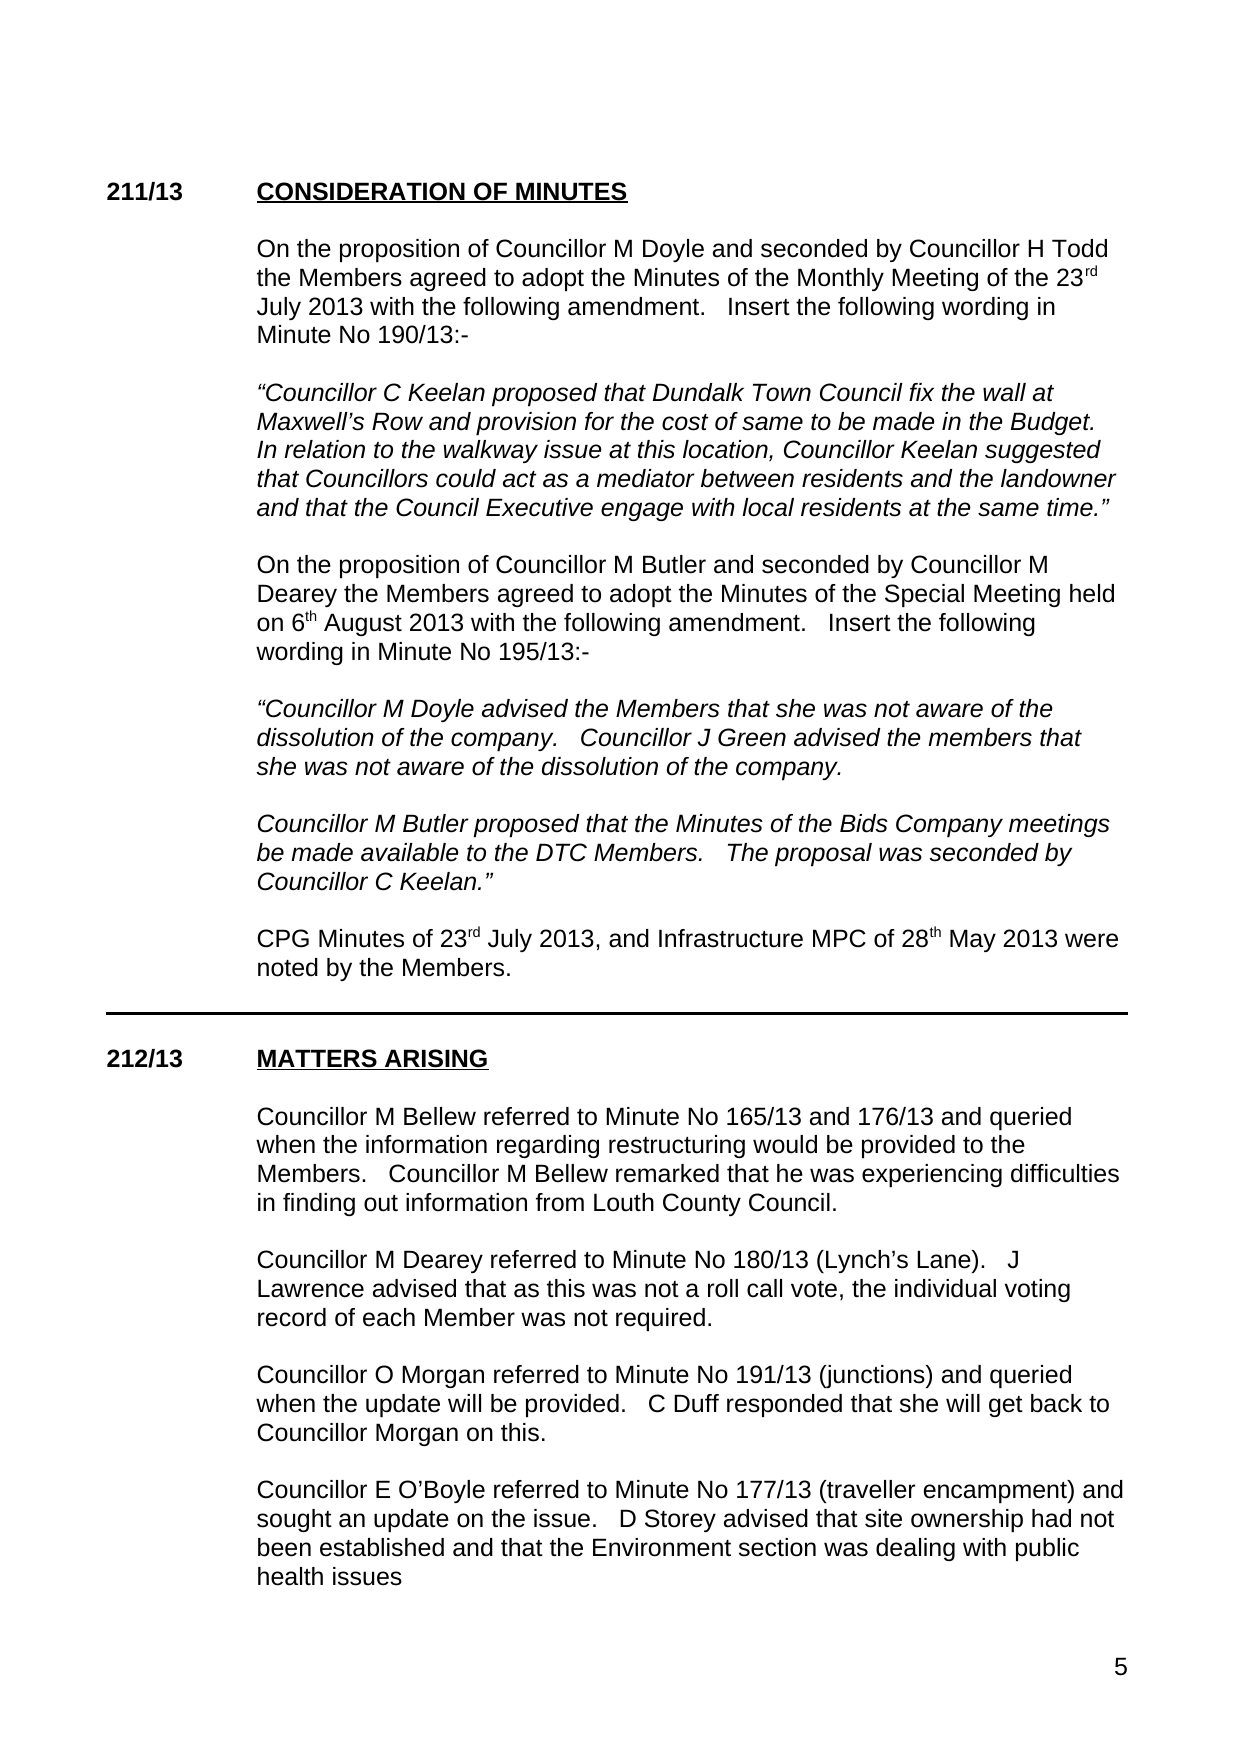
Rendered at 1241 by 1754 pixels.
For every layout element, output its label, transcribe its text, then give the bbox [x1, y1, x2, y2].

text 211/13 CONSIDERATION OF MINUTES [106, 176, 1128, 205]
text Councillor M Butler proposed that the Minutes of the Bids Company meetings be made available to the DTC Members. The proposal was seconded by Councillor C Keelan.” [256, 809, 1128, 895]
text Councillor M Dearey referred to Minute No 180/13 (Lynch’s Lane). J Lawrence advised that as this was not a roll call vote, the individual voting record of each Member was not required. [256, 1245, 1128, 1332]
text Councillor O Morgan referred to Minute No 191/13 (junctions) and queried when the update will be provided. C Duff responded that she will get back to Councillor Morgan on this. [256, 1360, 1128, 1447]
text On the proposition of Councillor M Doyle and seconded by Councillor H Todd the Members agreed to adopt the Minutes of the Monthly Meeting of the 23rd July 2013 with the following amendment. Insert the following wording in Minute No 190/13:- [256, 234, 1128, 349]
text 212/13 MATTERS ARISING [106, 1044, 1128, 1073]
text Councillor M Bellew referred to Minute No 165/13 and 176/13 and queried when the information regarding restructuring would be provided to the Members. Councillor M Bellew remarked that he was experiencing difficulties in finding out information from Louth County Council. [256, 1102, 1128, 1217]
text Councillor E O’Boyle referred to Minute No 177/13 (traveller encampment) and sought an update on the issue. D Storey advised that site ownership had not been established and that the Environment section was dealing with public health issues [256, 1475, 1128, 1590]
text On the proposition of Councillor M Butler and seconded by Councillor M Dearey the Members agreed to adopt the Minutes of the Special Meeting held on 6th August 2013 with the following amendment. Insert the following wording in Minute No 195/13:- [256, 550, 1128, 665]
text “Councillor C Keelan proposed that Dundalk Town Council fix the wall at Maxwell’s Row and provision for the cost of same to be made in the Budget. In relation to the walkway issue at this location, Councillor Keelan suggested that Councillors could act as a mediator between residents and the landowner and that the Council Executive engage with local residents at the same time.” [256, 378, 1128, 521]
text CPG Minutes of 23rd July 2013, and Infrastructure MPC of 28th May 2013 were noted by the Members. [256, 924, 1128, 981]
text “Councillor M Doyle advised the Members that she was not aware of the dissolution of the company. Councillor J Green advised the members that she was not aware of the dissolution of the company. [256, 694, 1128, 780]
